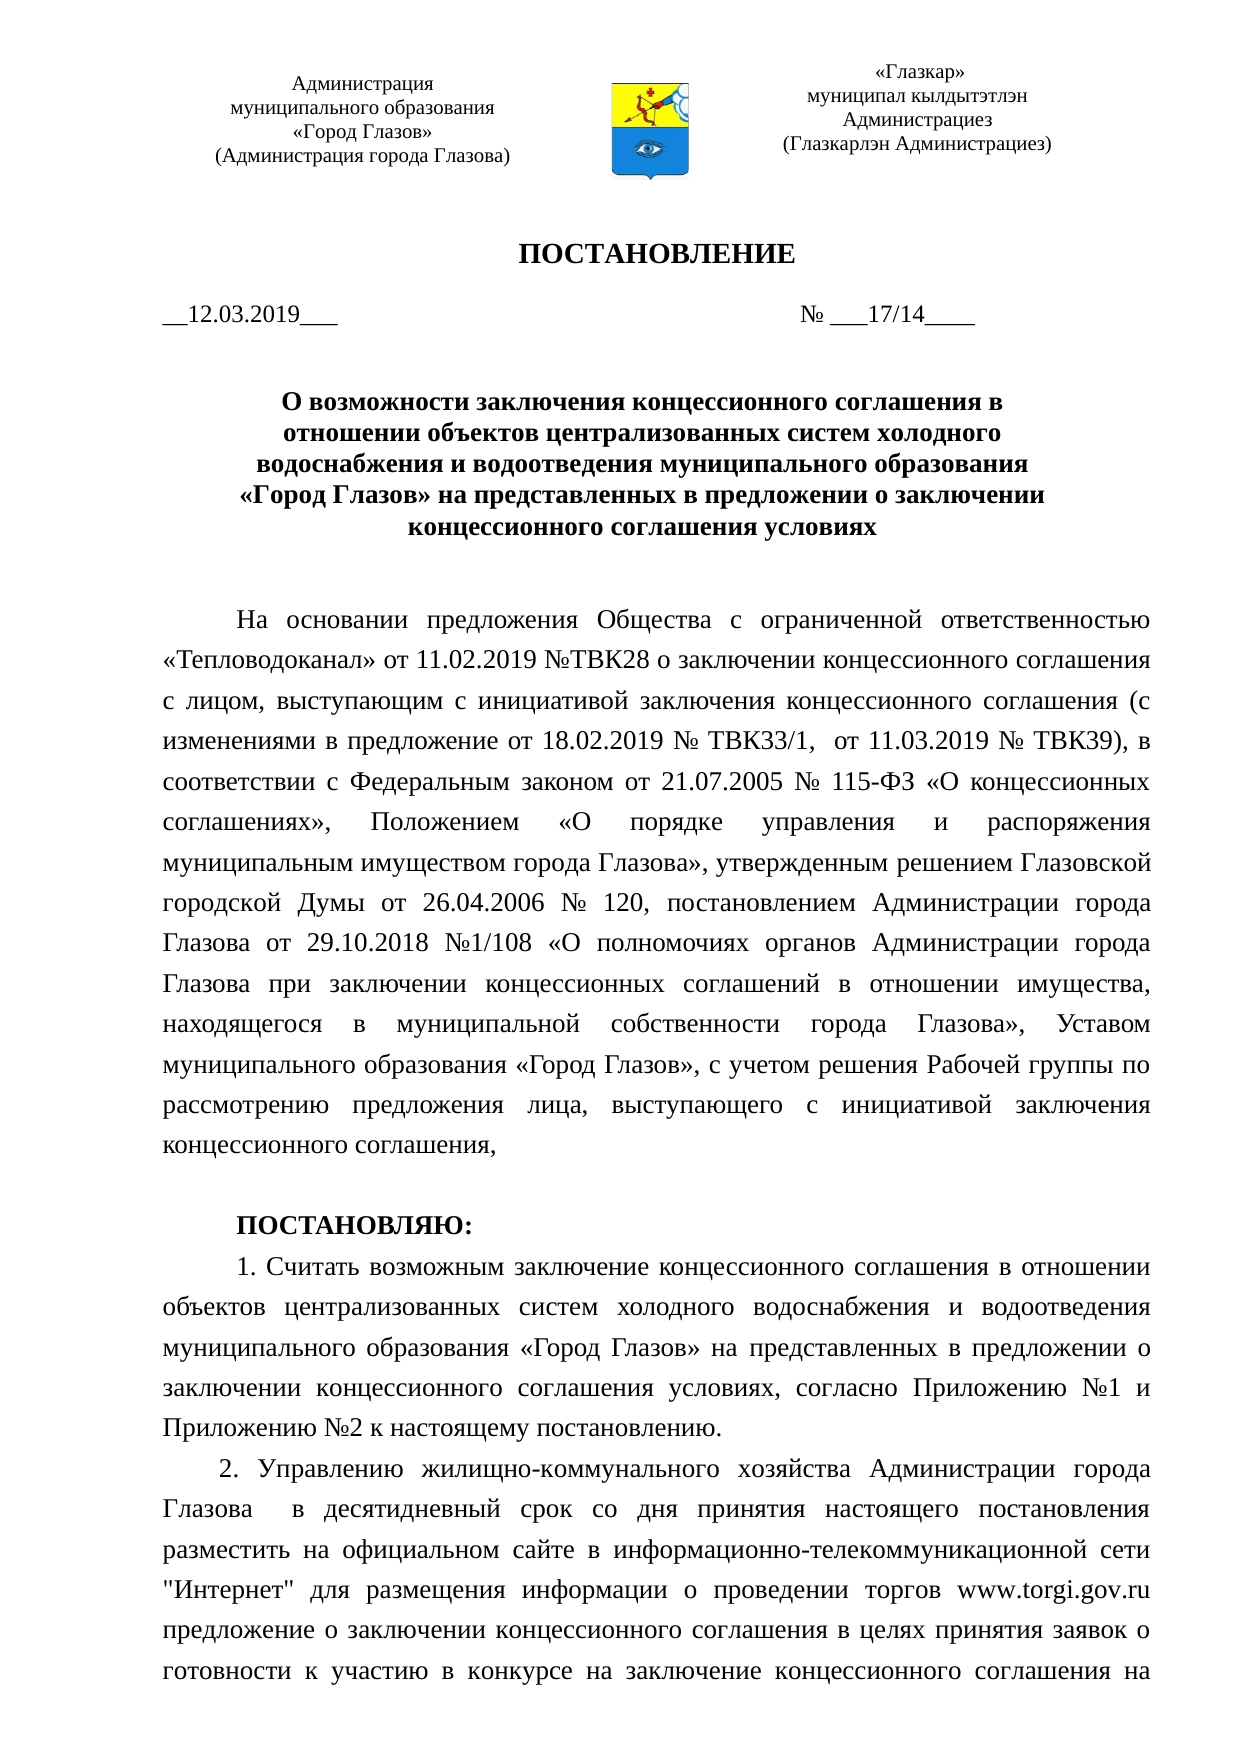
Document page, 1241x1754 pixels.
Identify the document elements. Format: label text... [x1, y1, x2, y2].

table_header Администрация муниципального образования «Город Глазов» (Администрация города Глазова) [183, 59, 575, 179]
picture [611, 83, 689, 180]
text На основании предложения Общества с ограниченной ответственностью «Тепловодоканал» от 11.02.2019 №ТВК28 о заключении концессионного соглашения с лицом, выступающим с инициативой заключения концессионного соглашения (с изменениями в предложение от 18.02.2019 № ТВК33/1, от 11.03.2019 № ТВК39), в соответствии с Федеральным законом от 21.07.2005 № 115-ФЗ «О концессионных соглашениях», Положением «О порядке управления и распоряжения муниципальным имуществом города Глазова», утвержденным решением Глазовской городской Думы от 26.04.2006 № 120, постановлением Администрации города Глазова от 29.10.2018 №1/108 «О полномочиях органов Администрации города Глазова при заключении концессионных соглашений в отношении имущества, находящегося в муниципальной собственности города Глазова», Уставом муниципального образования «Город Глазов», с учетом решения Рабочей группы по рассмотрению предложения лица, выступающего с инициативой заключения концессионного соглашения, [162, 603, 1152, 1160]
text ПОСТАНОВЛЯЮ: [162, 1209, 1093, 1241]
text __12.03.2019___ № ___17/14____ [162, 299, 1093, 328]
text О возможности заключения концессионного соглашения в отношении объектов централизованных систем холодного водоснабжения и водоотведения муниципального образования «Город Глазов» на представленных в предложении о заключении концессионного соглашения условиях [222, 385, 1063, 541]
table_header [575, 59, 703, 179]
text ПОСТАНОВЛЕНИЕ [162, 237, 1152, 270]
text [162, 1452, 1152, 1685]
text 1. Считать возможным заключение концессионного соглашения в отношении объектов централизованных систем холодного водоснабжения и водоотведения муниципального образования «Город Глазов» на представленных в предложении о заключении концессионного соглашения условиях, согласно Приложению №1 и Приложению №2 к настоящему постановлению. [162, 1250, 1152, 1443]
table_header «Глазкар» муниципал кылдытэтлэн Администрациез (Глазкарлэн Администрациез) [703, 59, 1132, 179]
